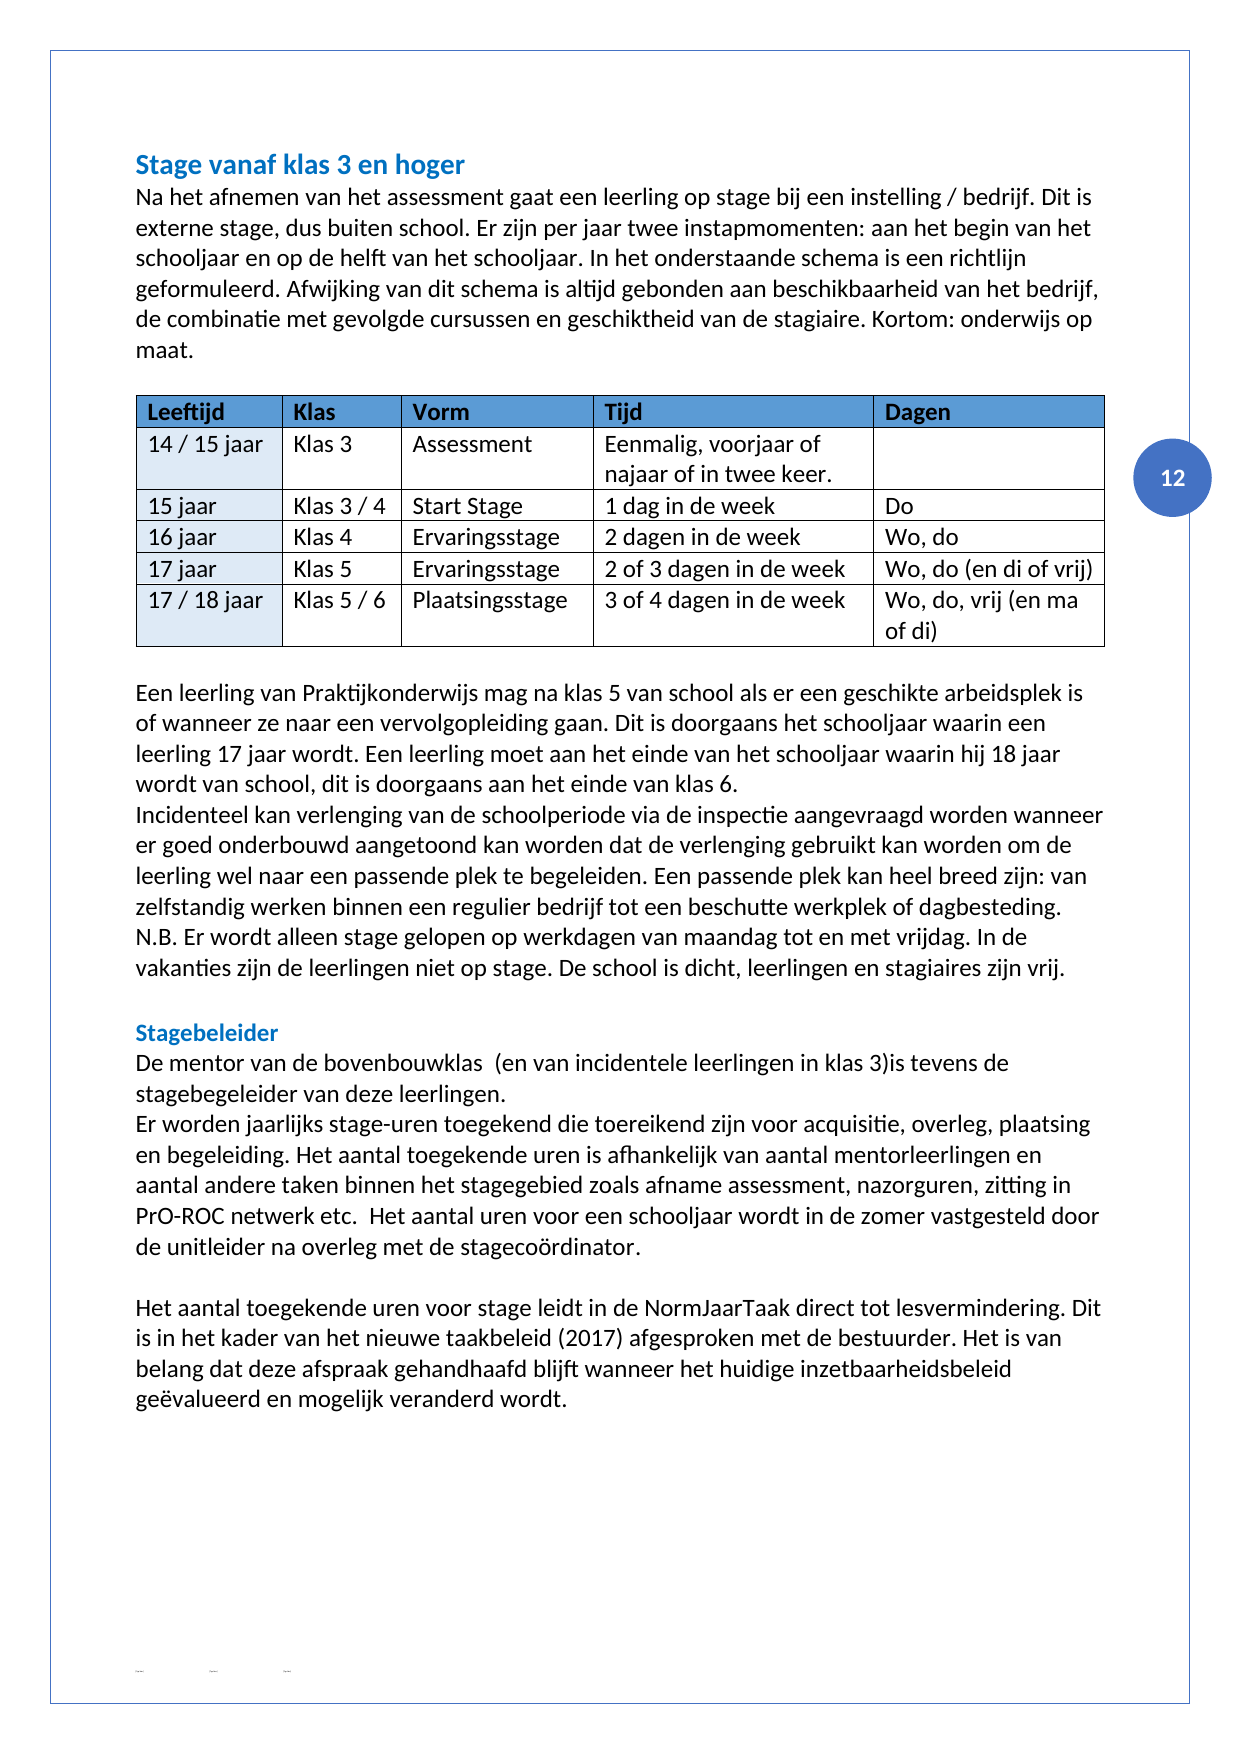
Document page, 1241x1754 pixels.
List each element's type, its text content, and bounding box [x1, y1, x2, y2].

subtitle Stage vanaf klas 3 en hoger [135, 146, 1105, 181]
table_cell Klas 5 / 6 [283, 585, 401, 646]
table_cell Klas 3 / 4 [283, 490, 401, 520]
table_cell 2 of 3 dagen in de week [594, 553, 873, 583]
table_cell Wo, do, vrij (en ma of di) [874, 585, 1104, 646]
table_cell Ervaringsstage [402, 521, 593, 552]
table_cell Klas 4 [283, 521, 401, 552]
table_cell 2 dagen in de week [594, 521, 873, 552]
table_cell [874, 428, 1104, 489]
table_cell 15 jaar [137, 490, 282, 520]
table_header Klas [283, 396, 401, 427]
table_cell Start Stage [402, 490, 593, 520]
table_cell 16 jaar [137, 521, 282, 552]
table_cell 14 / 15 jaar [137, 428, 282, 489]
table_cell Wo, do (en di of vrij) [874, 553, 1104, 583]
text Een leerling van Praktijkonderwijs mag na klas 5 van school als er een geschikte arbeidsplek is of wanneer ze naar een vervolgopleiding gaan. Dit is doorgaans het schooljaar waarin een leerling 17 jaar wordt. Een leerling moet aan het einde van het schooljaar waarin hij 18 jaar wordt van school, dit is doorgaans aan het einde van klas 6. [135, 677, 1105, 799]
text N.B. Er wordt alleen stage gelopen op werkdagen van maandag tot en met vrijdag. In de vakanties zijn de leerlingen niet op stage. De school is dicht, leerlingen en stagiaires zijn vrij. [135, 921, 1105, 982]
table_header Dagen [874, 396, 1104, 427]
table_cell Do [874, 490, 1104, 520]
subtitle Stagebeleider [135, 1017, 1105, 1047]
table_header Leeftijd [137, 396, 282, 427]
table_cell Eenmalig, voorjaar of najaar of in twee keer. [594, 428, 873, 489]
table_cell Klas 5 [283, 553, 401, 583]
table_cell 1 dag in de week [594, 490, 873, 520]
text Na het afnemen van het assessment gaat een leerling op stage bij een instelling / bedrijf. Dit is externe stage, dus buiten school. Er zijn per jaar twee instapmomenten: aan het begin van het schooljaar en op de helft van het schooljaar. In het onderstaande schema is een richtlijn geformuleerd. Afwijking van dit schema is altijd gebonden aan beschikbaarheid van het bedrijf, de combinatie met gevolgde cursussen en geschiktheid van de stagiaire. Kortom: onderwijs op maat. [135, 181, 1105, 364]
table_cell 17 / 18 jaar [137, 585, 282, 646]
table_cell Klas 3 [283, 428, 401, 489]
text Incidenteel kan verlenging van de schoolperiode via de inspectie aangevraagd worden wanneer er goed onderbouwd aangetoond kan worden dat de verlenging gebruikt kan worden om de leerling wel naar een passende plek te begeleiden. Een passende plek kan heel breed zijn: van zelfstandig werken binnen een regulier bedrijf tot een beschutte werkplek of dagbesteding. [135, 799, 1105, 921]
table_cell Ervaringsstage [402, 553, 593, 583]
table_cell Assessment [402, 428, 593, 489]
text Het aantal toegekende uren voor stage leidt in de NormJaarTaak direct tot lesvermindering. Dit is in het kader van het nieuwe taakbeleid (2017) afgesproken met de bestuurder. Het is van belang dat deze afspraak gehandhaafd blijft wanneer het huidige inzetbaarheidsbeleid geëvalueerd en mogelijk veranderd wordt. [135, 1292, 1105, 1414]
table_cell Plaatsingsstage [402, 585, 593, 646]
table_header Tijd [594, 396, 873, 427]
table_cell 17 jaar [137, 553, 282, 583]
table_header Vorm [402, 396, 593, 427]
text De mentor van de bovenbouwklas (en van incidentele leerlingen in klas 3)is tevens de stagebegeleider van deze leerlingen. [135, 1047, 1105, 1108]
text Er worden jaarlijks stage-uren toegekend die toereikend zijn voor acquisitie, overleg, plaatsing en begeleiding. Het aantal toegekende uren is afhankelijk van aantal mentorleerlingen en aantal andere taken binnen het stagegebied zoals afname assessment, nazorguren, zitting in PrO-ROC netwerk etc. Het aantal uren voor een schooljaar wordt in de zomer vastgesteld door de unitleider na overleg met de stagecoördinator. [135, 1108, 1105, 1261]
table_cell 3 of 4 dagen in de week [594, 585, 873, 646]
table_cell Wo, do [874, 521, 1104, 552]
